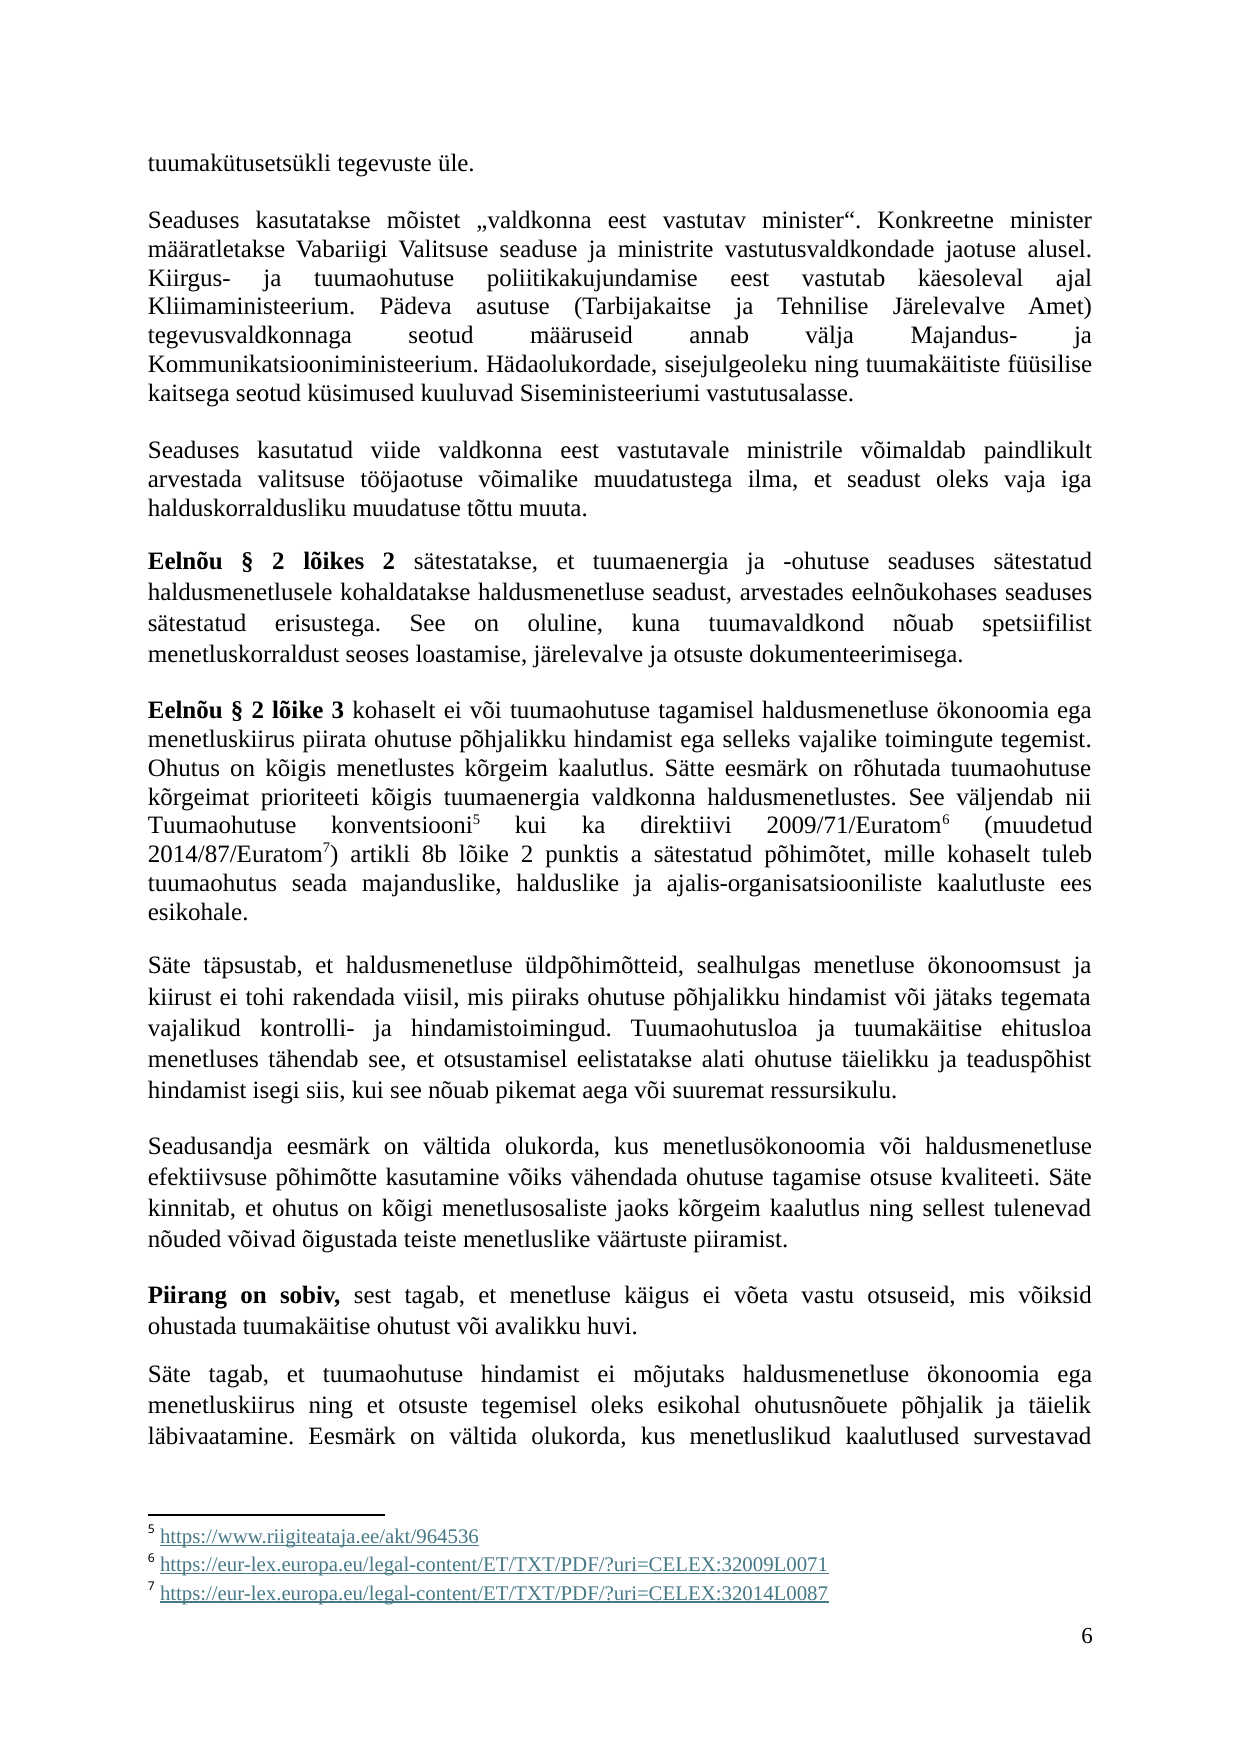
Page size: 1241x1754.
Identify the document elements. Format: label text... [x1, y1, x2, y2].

text Seaduses kasutatud viide valdkonna eest vastutavale ministrile võimaldab paindlikult arvestada valitsuse tööjaotuse võimalike muudatustega ilma, et seadust oleks vaja iga halduskorraldusliku muudatuse tõttu muuta. [148, 435, 1093, 521]
text Seadusandja eesmärk on vältida olukorda, kus menetlusökonoomia või haldusmenetluse efektiivsuse põhimõtte kasutamine võiks vähendada ohutuse tagamise otsuse kvaliteeti. Säte kinnitab, et ohutus on kõigi menetlusosaliste jaoks kõrgeim kaalutlus ning sellest tulenevad nõuded võivad õigustada teiste menetluslike väärtuste piiramist. [148, 1131, 1093, 1253]
text Piirang on sobiv, sest tagab, et menetluse käigus ei võeta vastu otsuseid, mis võiksid ohustada tuumakäitise ohutust või avalikku huvi. [148, 1280, 1093, 1340]
text Eelnõu § 2 lõike 3 kohaselt ei või tuumaohutuse tagamisel haldusmenetluse ökonoomia ega menetluskiirus piirata ohutuse põhjalikku hindamist ega selleks vajalike toimingute tegemist. Ohutus on kõigis menetlustes kõrgeim kaalutlus. Sätte eesmärk on rõhutada tuumaohutuse kõrgeimat prioriteeti kõigis tuumaenergia valdkonna haldusmenetlustes. See väljendab nii Tuumaohutuse konventsiooni kui ka direktiivi 2009/71/Euratom (muudetud 2014/87/Euratom) artikli 8b lõike 2 punktis a sätestatud põhimõtet, mille kohaselt tuleb tuumaohutus seada majanduslike, halduslike ja ajalis-organisatsiooniliste kaalutluste ees esikohale. [148, 696, 1093, 926]
text Seaduses kasutatakse mõistet „valdkonna eest vastutav minister“. Konkreetne minister määratletakse Vabariigi Valitsuse seaduse ja ministrite vastutusvaldkondade jaotuse alusel. Kiirgus- ja tuumaohutuse poliitikakujundamise eest vastutab käesoleval ajal Kliimaministeerium. Pädeva asutuse (Tarbijakaitse ja Tehnilise Järelevalve Amet) tegevusvaldkonnaga seotud määruseid annab välja Majandus- ja Kommunikatsiooniministeerium. Hädaolukordade, sisejulgeoleku ning tuumakäitiste füüsilise kaitsega seotud küsimused kuuluvad Siseministeeriumi vastutusalasse. [148, 205, 1093, 406]
text Eelnõu § 2 lõikes 2 sätestatakse, et tuumaenergia ja -ohutuse seaduses sätestatud haldusmenetlusele kohaldatakse haldusmenetluse seadust, arvestades eelnõukohases seaduses sätestatud erisustega. See on oluline, kuna tuumavaldkond nõuab spetsiifilist menetluskorraldust seoses loastamise, järelevalve ja otsuste dokumenteerimisega. [148, 546, 1093, 668]
text Säte täpsustab, et haldusmenetluse üldpõhimõtteid, sealhulgas menetluse ökonoomsust ja kiirust ei tohi rakendada viisil, mis piiraks ohutuse põhjalikku hindamist või jätaks tegemata vajalikud kontrolli- ja hindamistoimingud. Tuumaohutusloa ja tuumakäitise ehitusloa menetluses tähendab see, et otsustamisel eelistatakse alati ohutuse täielikku ja teaduspõhist hindamist isegi siis, kui see nõuab pikemat aega või suuremat ressursikulu. [148, 951, 1093, 1103]
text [148, 1359, 1093, 1449]
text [148, 148, 1093, 176]
